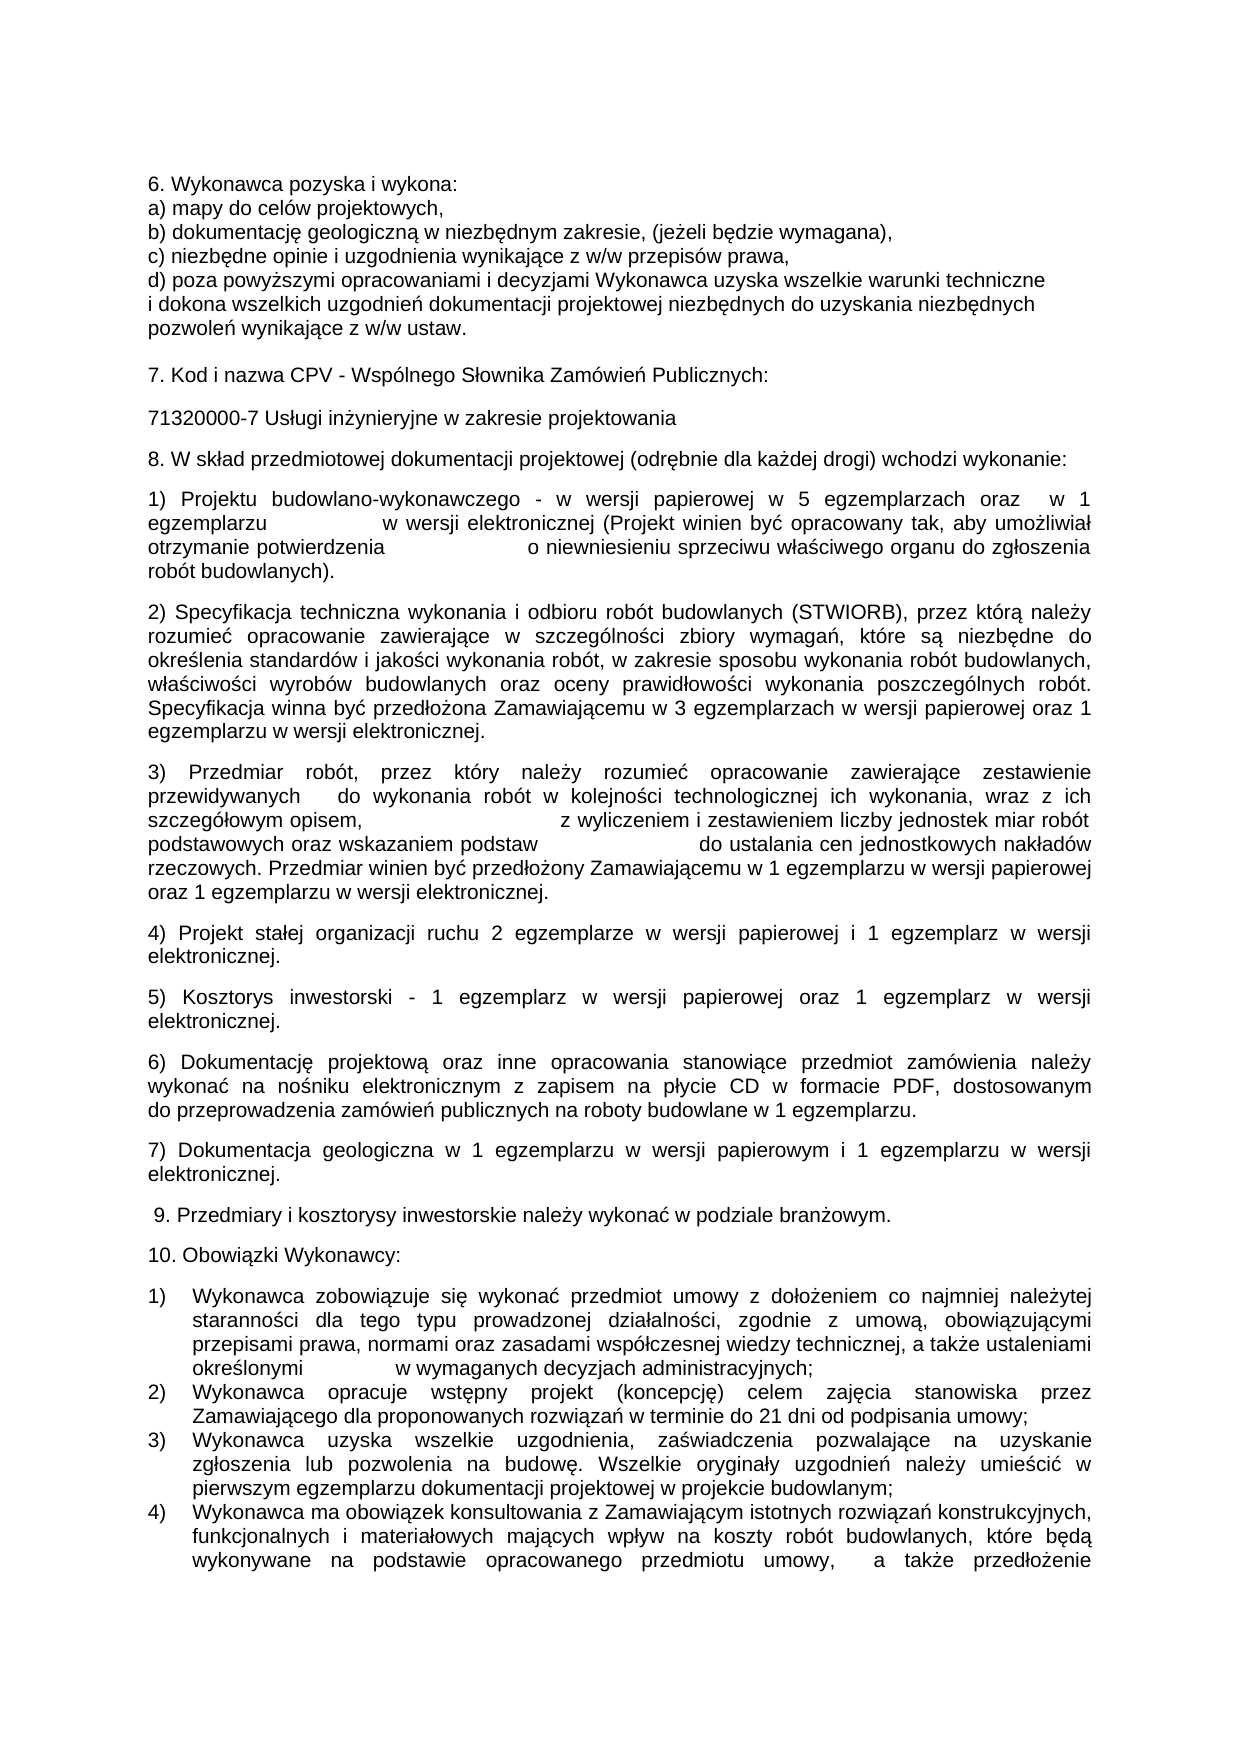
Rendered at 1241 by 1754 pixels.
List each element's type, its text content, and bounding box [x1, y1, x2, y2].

text d) poza powyższymi opracowaniami i decyzjami Wykonawca uzyska wszelkie warunki techniczne i dokona wszelkich uzgodnień dokumentacji projektowej niezbędnych do uzyskania niezbędnych pozwoleń wynikające z w/w ustaw. [148, 267, 1093, 339]
text 3) Przedmiar robót, przez który należy rozumieć opracowanie zawierające zestawienie przewidywanych do wykonania robót w kolejności technologicznej ich wykonania, wraz z ich szczegółowym opisem, z wyliczeniem i zestawieniem liczby jednostek miar robót podstawowych oraz wskazaniem podstaw do ustalania cen jednostkowych nakładów rzeczowych. Przedmiar winien być przedłożony Zamawiającemu w 1 egzemplarzu w wersji papierowej oraz 1 egzemplarzu w wersji elektronicznej. [148, 760, 1093, 904]
text 7) Dokumentacja geologiczna w 1 egzemplarzu w wersji papierowym i 1 egzemplarzu w wersji elektronicznej. [148, 1138, 1093, 1186]
text 1) Projektu budowlano-wykonawczego - w wersji papierowej w 5 egzemplarzach oraz w 1 egzemplarzu w wersji elektronicznej (Projekt winien być opracowany tak, aby umożliwiał otrzymanie potwierdzenia o niewniesieniu sprzeciwu właściwego organu do zgłoszenia robót budowlanych). [148, 487, 1093, 583]
text 7. Kod i nazwa CPV - Wspólnego Słownika Zamówień Publicznych: [148, 363, 1093, 387]
list Wykonawca uzyska wszelkie uzgodnienia, zaświadczenia pozwalające na uzyskanie zgłoszenia lub pozwolenia na budowę. Wszelkie oryginały uzgodnień należy umieścić w pierwszym egzemplarzu dokumentacji projektowej w projekcie budowlanym; [148, 1428, 1093, 1499]
text 6) Dokumentację projektową oraz inne opracowania stanowiące przedmiot zamówienia należy wykonać na nośniku elektronicznym z zapisem na płycie CD w formacie PDF, dostosowanym do przeprowadzenia zamówień publicznych na roboty budowlane w 1 egzemplarzu. [148, 1049, 1093, 1121]
text a) mapy do celów projektowych, [148, 196, 1093, 219]
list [148, 1499, 1093, 1571]
text 2) Specyfikacja techniczna wykonania i odbioru robót budowlanych (STWIORB), przez którą należy rozumieć opracowanie zawierające w szczególności zbiory wymagań, które są niezbędne do określenia standardów i jakości wykonania robót, w zakresie sposobu wykonania robót budowlanych, właściwości wyrobów budowlanych oraz oceny prawidłowości wykonania poszczególnych robót. Specyfikacja winna być przedłożona Zamawiającemu w 3 egzemplarzach w wersji papierowej oraz 1 egzemplarzu w wersji elektronicznej. [148, 599, 1093, 743]
list Wykonawca opracuje wstępny projekt (koncepcję) celem zajęcia stanowiska przez Zamawiającego dla proponowanych rozwiązań w terminie do 21 dni od podpisania umowy; [148, 1380, 1093, 1428]
text 5) Kosztorys inwestorski - 1 egzemplarz w wersji papierowej oraz 1 egzemplarz w wersji elektronicznej. [148, 985, 1093, 1033]
text 8. W skład przedmiotowej dokumentacji projektowej (odrębnie dla każdej drogi) wchodzi wykonanie: [148, 446, 1093, 470]
text 9. Przedmiary i kosztorysy inwestorskie należy wykonać w podziale branżowym. [148, 1203, 1093, 1227]
text 71320000-7 Usługi inżynieryjne w zakresie projektowania [148, 406, 1093, 430]
text 10. Obowiązki Wykonawcy: [148, 1243, 1093, 1267]
text c) niezbędne opinie i uzgodnienia wynikające z w/w przepisów prawa, [148, 243, 1093, 267]
text 6. Wykonawca pozyska i wykona: [148, 172, 1093, 196]
list Wykonawca zobowiązuje się wykonać przedmiot umowy z dołożeniem co najmniej należytej staranności dla tego typu prowadzonej działalności, zgodnie z umową, obowiązującymi przepisami prawa, normami oraz zasadami współczesnej wiedzy technicznej, a także ustaleniami określonymi w wymaganych decyzjach administracyjnych; [148, 1284, 1093, 1380]
text b) dokumentację geologiczną w niezbędnym zakresie, (jeżeli będzie wymagana), [148, 219, 1093, 243]
text 4) Projekt stałej organizacji ruchu 2 egzemplarze w wersji papierowej i 1 egzemplarz w wersji elektronicznej. [148, 920, 1093, 968]
